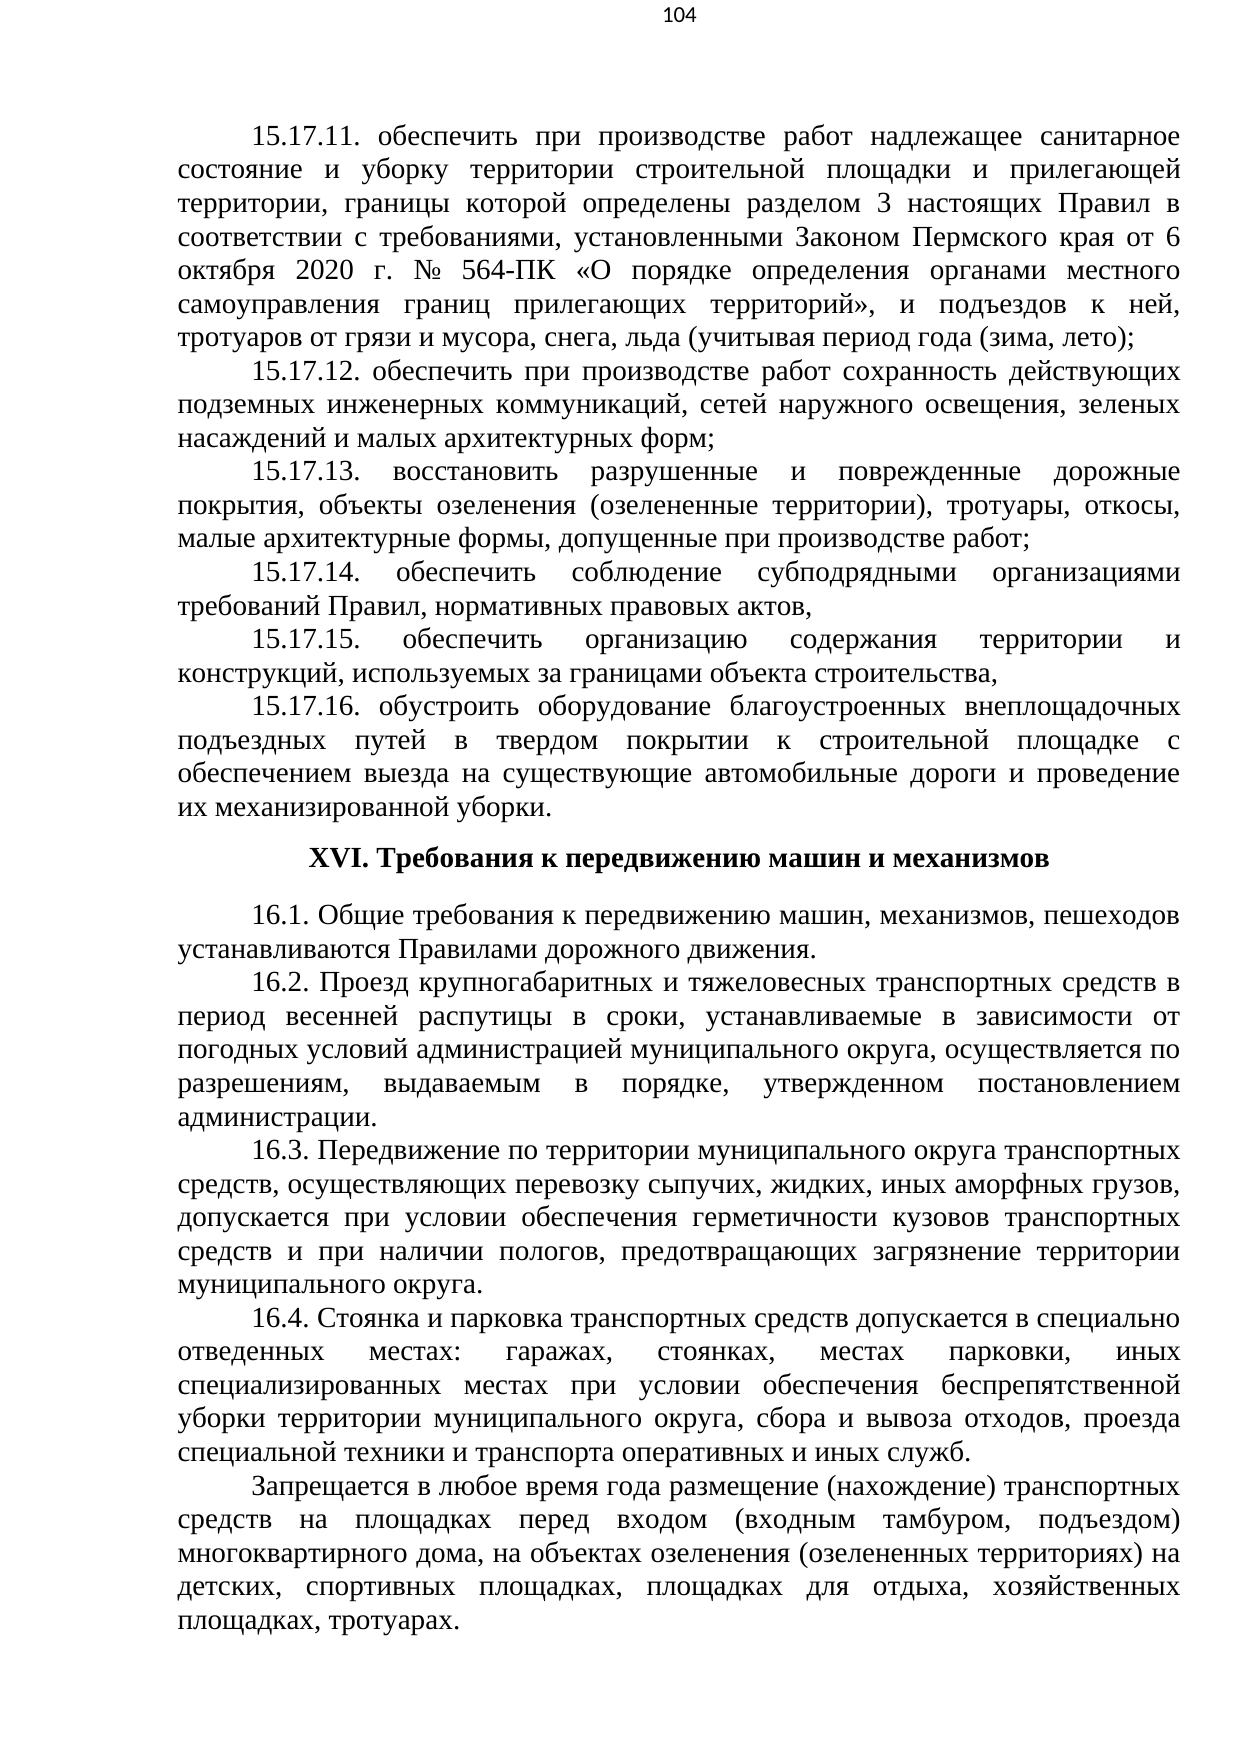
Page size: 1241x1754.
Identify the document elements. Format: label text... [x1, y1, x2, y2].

text 15.17.14. обеспечить соблюдение субподрядными организациями требований Правил, нормативных правовых актов, [177, 554, 1181, 621]
text 16.2. Проезд крупногабаритных и тяжеловесных транспортных средств в период весенней распутицы в сроки, устанавливаемые в зависимости от погодных условий администрацией муниципального округа, осуществляется по разрешениям, выдаваемым в порядке, утвержденном постановлением администрации. [177, 964, 1181, 1132]
text 15.17.13. восстановить разрушенные и поврежденные дорожные покрытия, объекты озеленения (озелененные территории), тротуары, откосы, малые архитектурные формы, допущенные при производстве работ; [177, 453, 1181, 554]
text 16.4. Стоянка и парковка транспортных средств допускается в специально отведенных местах: гаражах, стоянках, местах парковки, иных специализированных местах при условии обеспечения беспрепятственной уборки территории муниципального округа, сбора и вывоза отходов, проезда специальной техники и транспорта оперативных и иных служб. [177, 1300, 1181, 1468]
text 16.1. Общие требования к передвижению машин, механизмов, пешеходов устанавливаются Правилами дорожного движения. [177, 897, 1181, 964]
text 15.17.12. обеспечить при производстве работ сохранность действующих подземных инженерных коммуникаций, сетей наружного освещения, зеленых насаждений и малых архитектурных форм; [177, 353, 1181, 453]
text 15.17.15. обеспечить организацию содержания территории и конструкций, используемых за границами объекта строительства, [177, 621, 1181, 688]
text Запрещается в любое время года размещение (нахождение) транспортных средств на площадках перед входом (входным тамбуром, подъездом) многоквартирного дома, на объектах озеленения (озелененных территориях) на детских, спортивных площадках, площадках для отдыха, хозяйственных площадках, тротуарах. [177, 1468, 1181, 1635]
text 16.3. Передвижение по территории муниципального округа транспортных средств, осуществляющих перевозку сыпучих, жидких, иных аморфных грузов, допускается при условии обеспечения герметичности кузовов транспортных средств и при наличии пологов, предотвращающих загрязнение территории муниципального округа. [177, 1132, 1181, 1300]
text 15.17.11. обеспечить при производстве работ надлежащее санитарное состояние и уборку территории строительной площадки и прилегающей территории, границы которой определены разделом 3 настоящих Правил в соответствии с требованиями, установленными Законом Пермского края от 6 октября 2020 г. № 564-ПК «О порядке определения органами местного самоуправления границ прилегающих территорий», и подъездов к ней, тротуаров от грязи и мусора, снега, льда (учитывая период года (зима, лето); [177, 118, 1181, 353]
title XVI. Требования к передвижению машин и механизмов [177, 847, 1181, 872]
text 15.17.16. обустроить оборудование благоустроенных внеплощадочных подъездных путей в твердом покрытии к строительной площадке с обеспечением выезда на существующие автомобильные дороги и проведение их механизированной уборки. [177, 688, 1181, 822]
